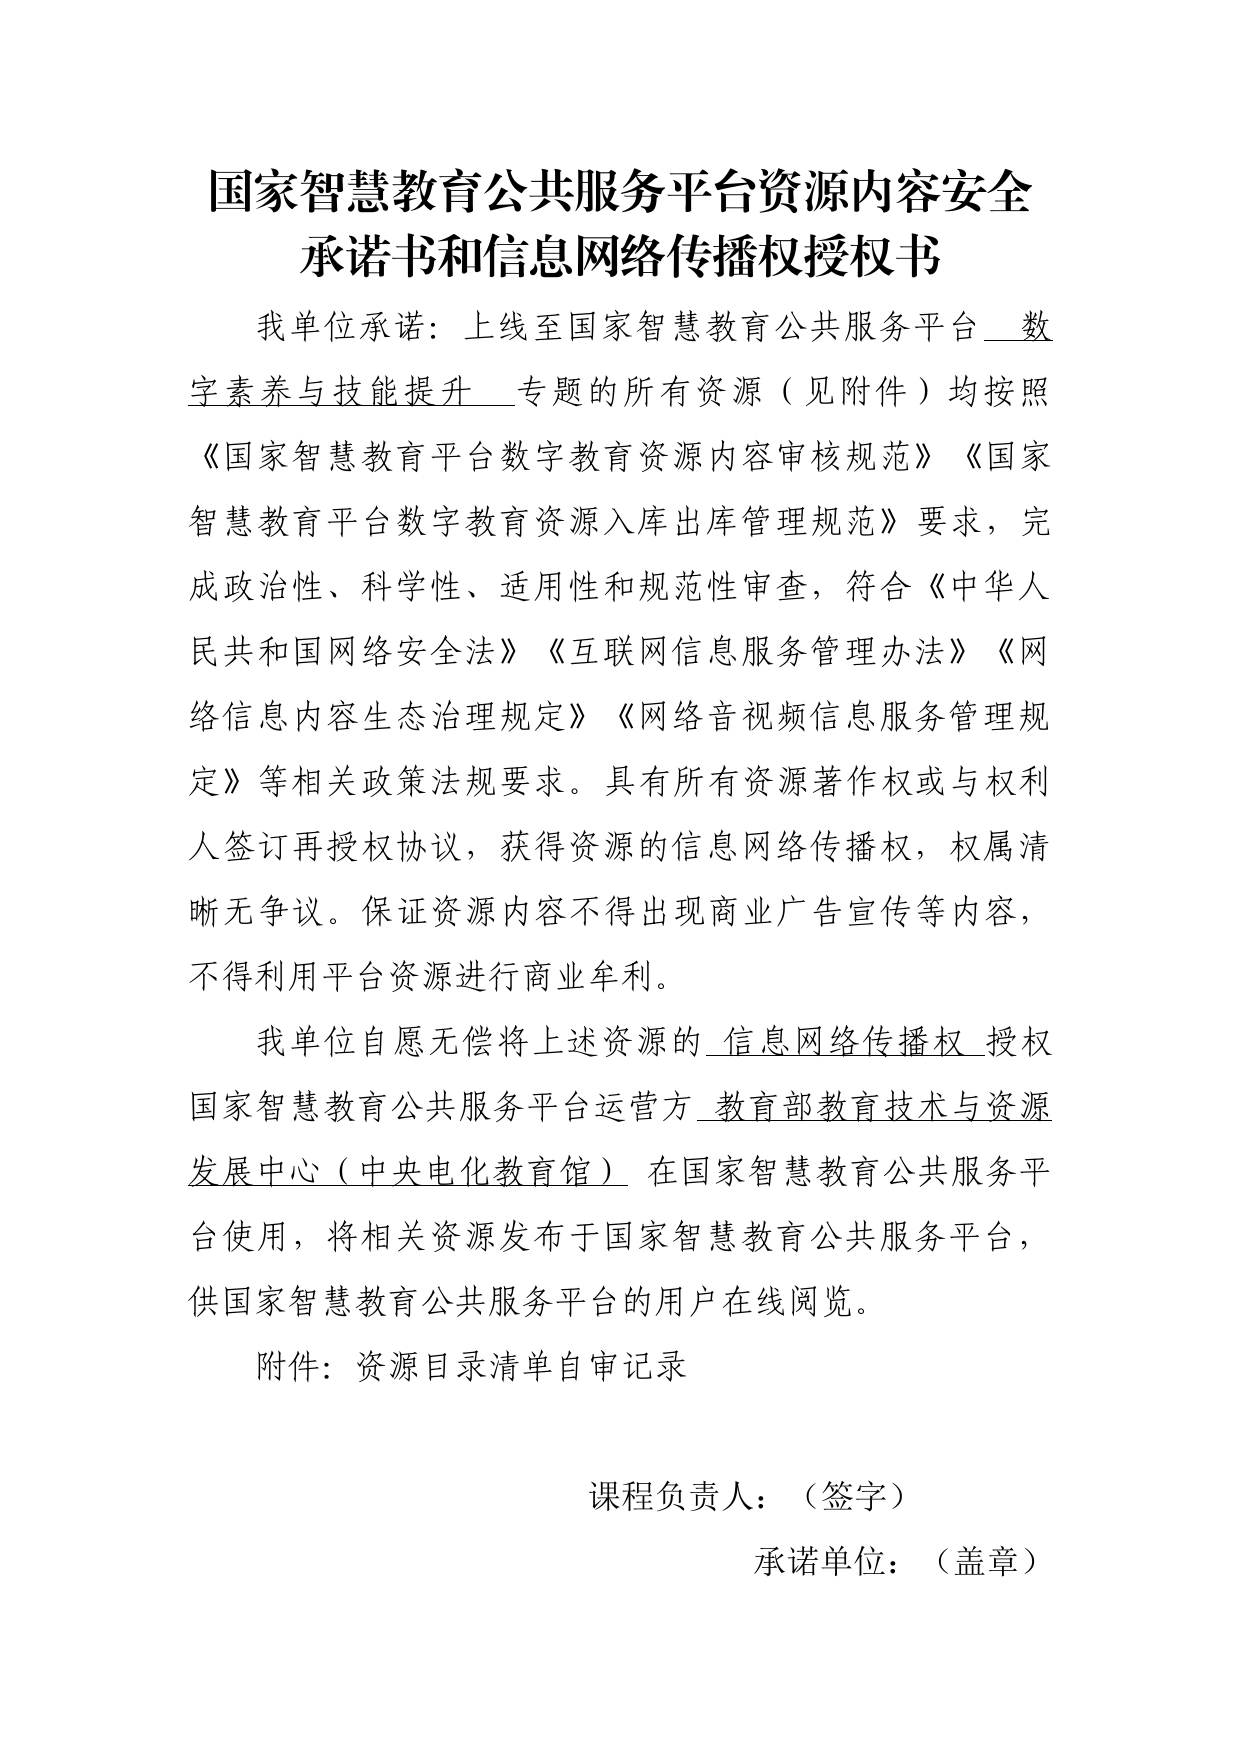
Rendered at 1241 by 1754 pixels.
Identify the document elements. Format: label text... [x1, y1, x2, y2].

text 课程负责人：（签字） [187, 1462, 1053, 1527]
text 国家智慧教育公共服务平台资源内容安全承诺书和信息网络传播权授权书 [187, 162, 1053, 292]
text 承诺单位：（盖章） [187, 1527, 1053, 1592]
text 附件：资源目录清单自审记录 [187, 1332, 1053, 1397]
text 我单位承诺：上线至国家智慧教育公共服务平台 数字素养与技能提升 专题的所有资源（见附件）均按照《国家智慧教育平台数字教育资源内容审核规范》《国家智慧教育平台数字教育资源入库出库管理规范》要求，完成政治性、科学性、适用性和规范性审查，符合《中华人民共和国网络安全法》《互联网信息服务管理办法》《网络信息内容生态治理规定》《网络音视频信息服务管理规定》等相关政策法规要求。具有所有资源著作权或与权利人签订再授权协议，获得资源的信息网络传播权，权属清晰无争议。保证资源内容不得出现商业广告宣传等内容，不得利用平台资源进行商业牟利。 [187, 292, 1053, 1007]
text 我单位自愿无偿将上述资源的 信息网络传播权 授权国家智慧教育公共服务平台运营方 教育部教育技术与资源发展中心（中央电化教育馆） 在国家智慧教育公共服务平台使用，将相关资源发布于国家智慧教育公共服务平台，供国家智慧教育公共服务平台的用户在线阅览。 [187, 1007, 1053, 1332]
